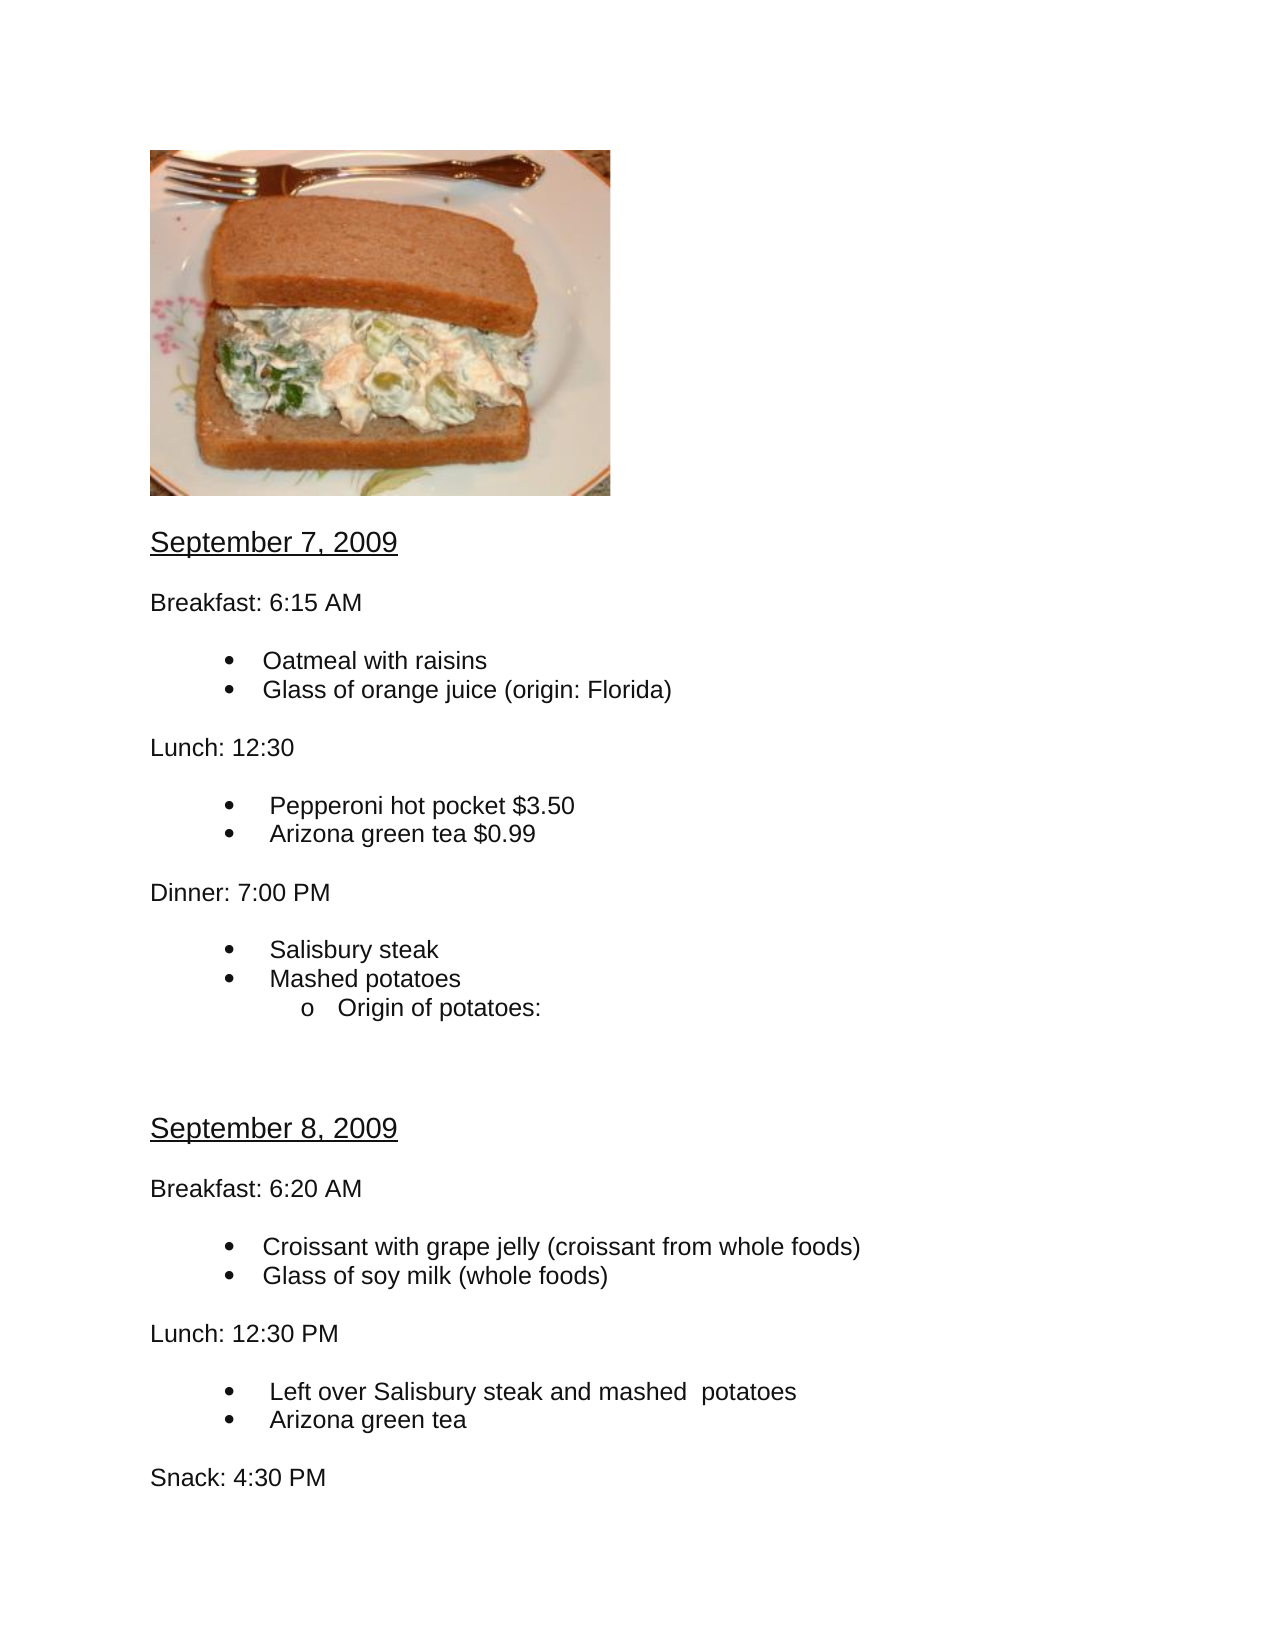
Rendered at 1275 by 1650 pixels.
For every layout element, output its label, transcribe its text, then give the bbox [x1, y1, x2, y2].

text September 8, 2009 [150, 1111, 1125, 1145]
list Glass of soy milk (whole foods) [225, 1261, 1125, 1289]
text Snack: 4:30 PM [150, 1463, 1125, 1492]
list Pepperoni hot pocket $3.50 [225, 791, 1125, 819]
text Dinner: 7:00 PM [150, 877, 1125, 906]
list Arizona green tea [225, 1405, 1125, 1434]
text Breakfast: 6:15 AM [150, 588, 1125, 617]
list Left over Salisbury steak and mashed potatoes [225, 1377, 1125, 1405]
list Croissant with grape jelly (croissant from whole foods) [225, 1232, 1125, 1261]
list Oatmeal with raisins [225, 646, 1125, 675]
text Lunch: 12:30 PM [150, 1319, 1125, 1347]
text Breakfast: 6:20 AM [150, 1174, 1125, 1203]
list Mashed potatoes [225, 964, 1125, 993]
text Lunch: 12:30 [150, 733, 1125, 761]
text September 7, 2009 [150, 525, 1125, 559]
list Origin of potatoes: [300, 993, 1125, 1024]
list Arizona green tea $0.99 [225, 819, 1125, 848]
list Glass of orange juice (origin: Florida) [225, 675, 1125, 703]
list Salisbury steak [225, 935, 1125, 964]
picture [150, 150, 611, 496]
